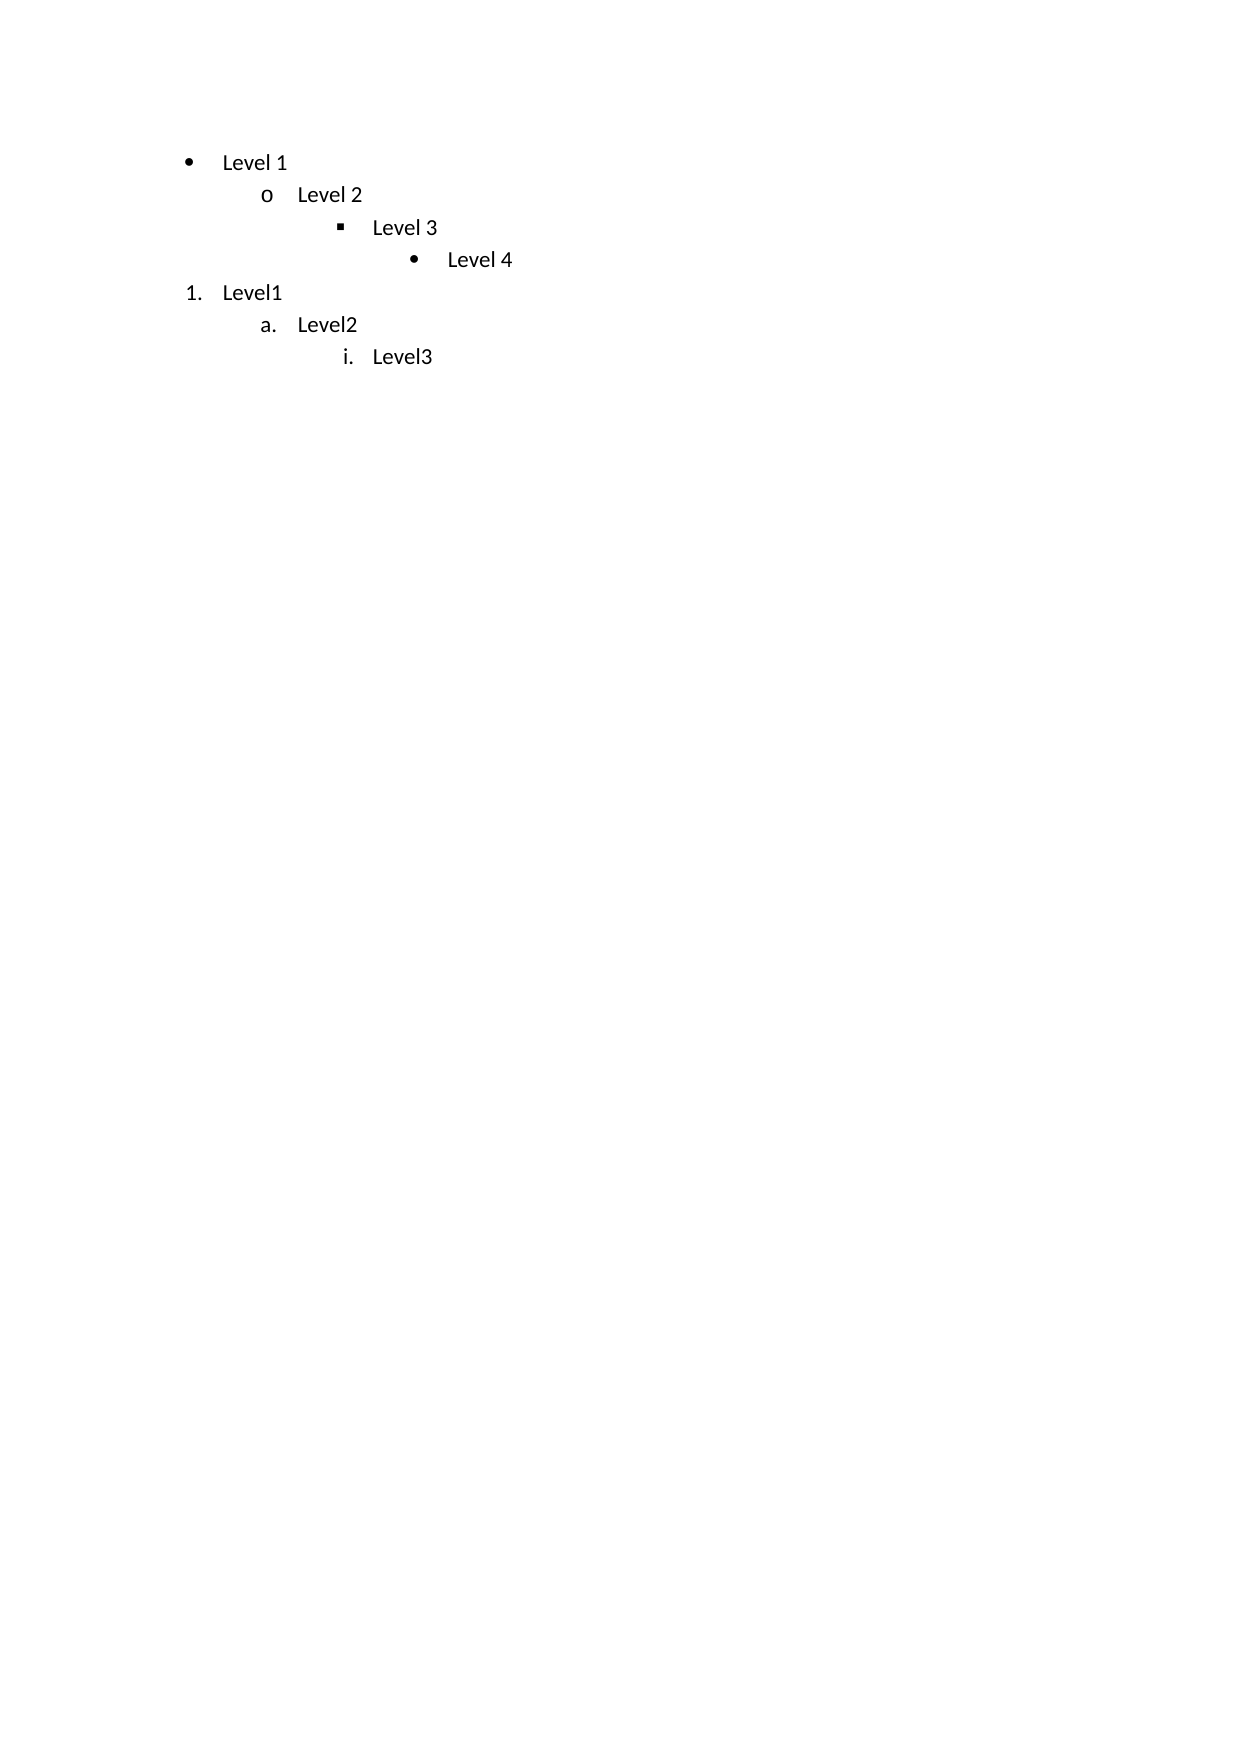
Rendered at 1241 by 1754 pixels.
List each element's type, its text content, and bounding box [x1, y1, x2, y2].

list Level 1 [185, 148, 1093, 176]
list Level 2 [260, 180, 1093, 209]
list Level2 [260, 310, 1093, 338]
list Level1 [185, 278, 1093, 306]
list Level3 [354, 342, 1093, 370]
list Level 3 [335, 213, 1093, 241]
list Level 4 [410, 246, 1093, 273]
